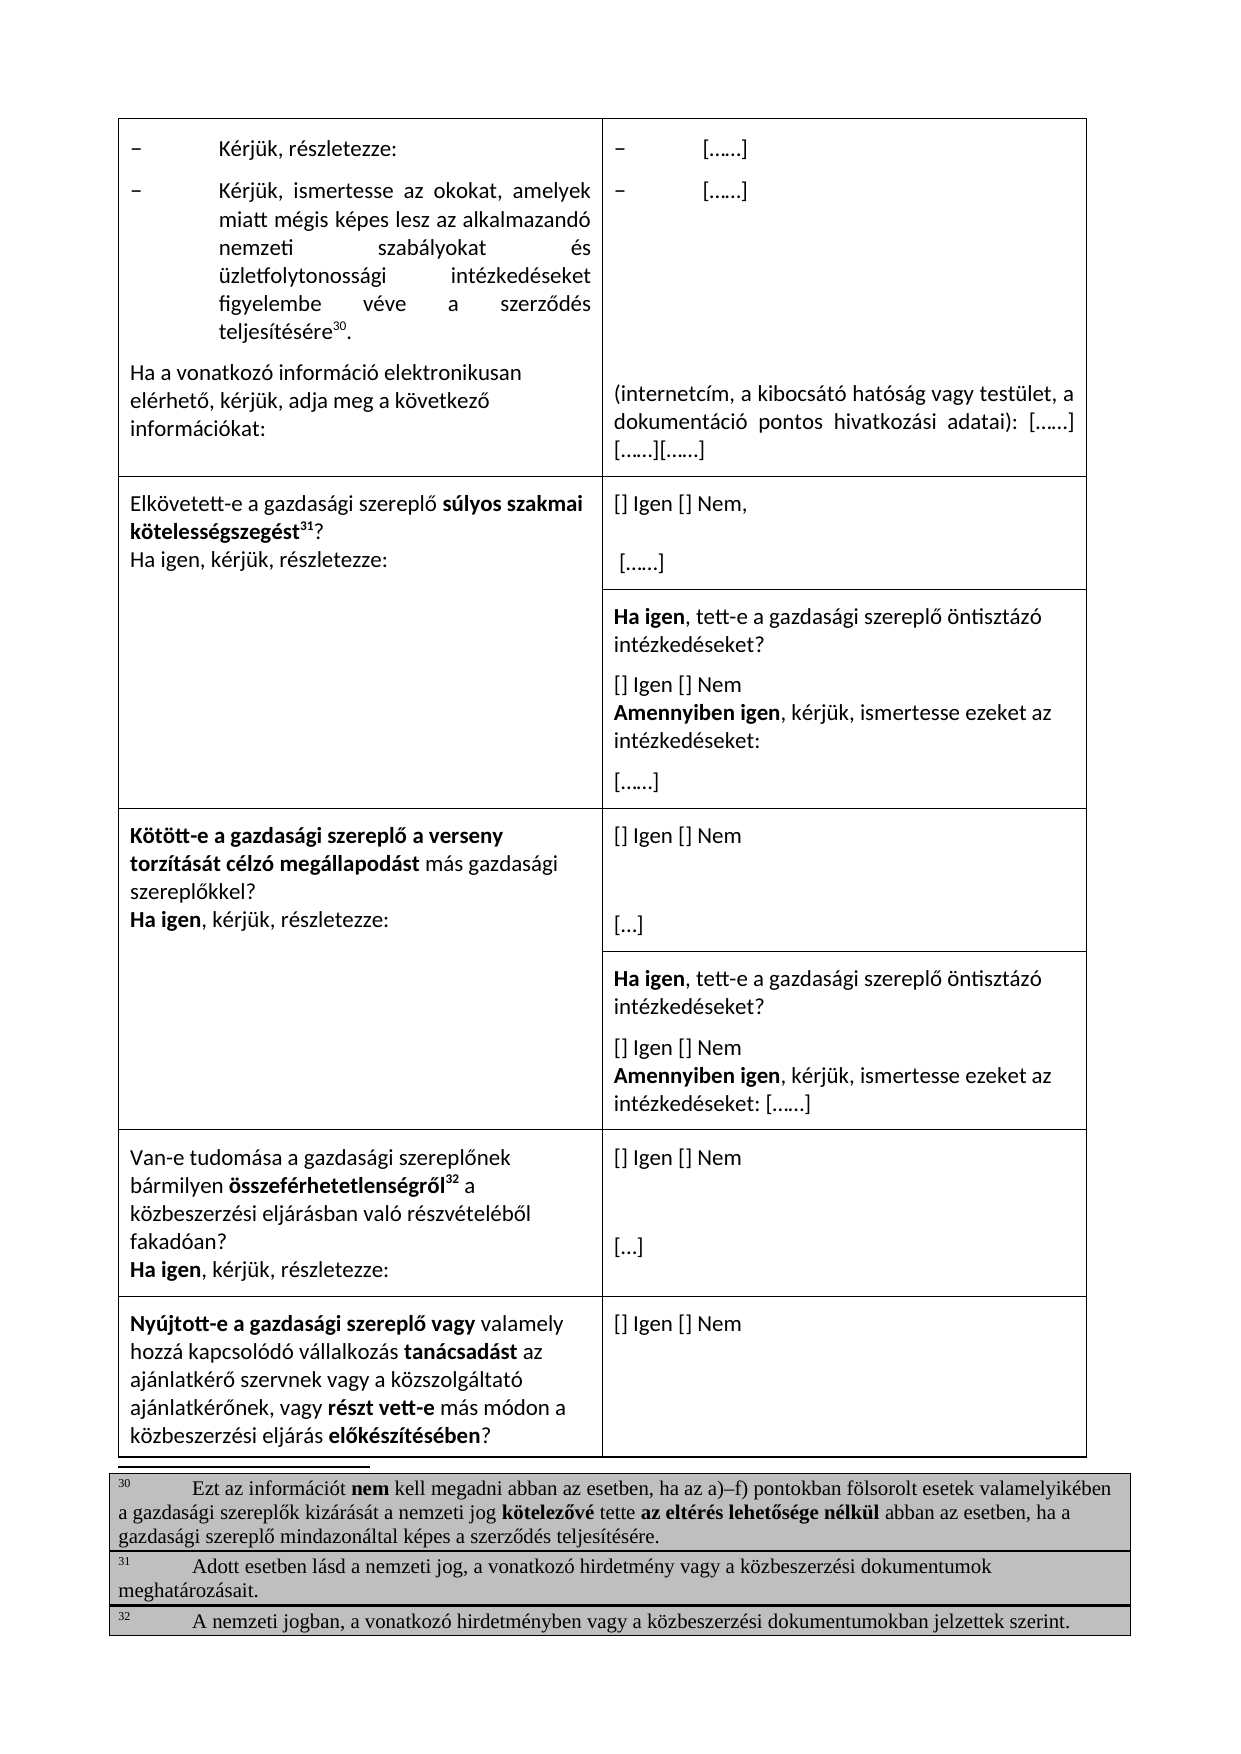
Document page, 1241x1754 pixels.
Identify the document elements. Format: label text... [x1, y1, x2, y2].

table_cell [] Igen [] Nem […] [603, 1130, 1086, 1296]
table_cell Ha igen, tett-e a gazdasági szereplő öntisztázó intézkedéseket? [] Igen [] Nem Amennyiben igen, kérjük, ismertesse ezeket az intézkedéseket: [……] [603, 952, 1086, 1129]
table_cell Van-e tudomása a gazdasági szereplőnek bármilyen összeférhetetlenségről a közbeszerzési eljárásban való részvételéből fakadóan? Ha igen, kérjük, részletezze: [119, 1130, 602, 1296]
table_cell Kötött-e a gazdasági szereplő a verseny torzítását célzó megállapodást más gazdasági szereplőkkel? Ha igen, kérjük, részletezze: [119, 809, 602, 1129]
table_cell [] Igen [] Nem […] [603, 809, 1086, 951]
table_cell Ha igen, tett-e a gazdasági szereplő öntisztázó intézkedéseket? [] Igen [] Nem Amennyiben igen, kérjük, ismertesse ezeket az intézkedéseket: [……] [603, 590, 1086, 808]
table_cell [119, 119, 602, 476]
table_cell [603, 119, 1086, 476]
table_cell Elkövetett-e a gazdasági szereplő súlyos szakmai kötelességszegést? Ha igen, kérjük, részletezze: [119, 477, 602, 808]
table_cell [] Igen [] Nem […] [603, 1297, 1086, 1456]
table_cell [] Igen [] Nem, [……] [603, 477, 1086, 588]
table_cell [119, 1297, 602, 1456]
